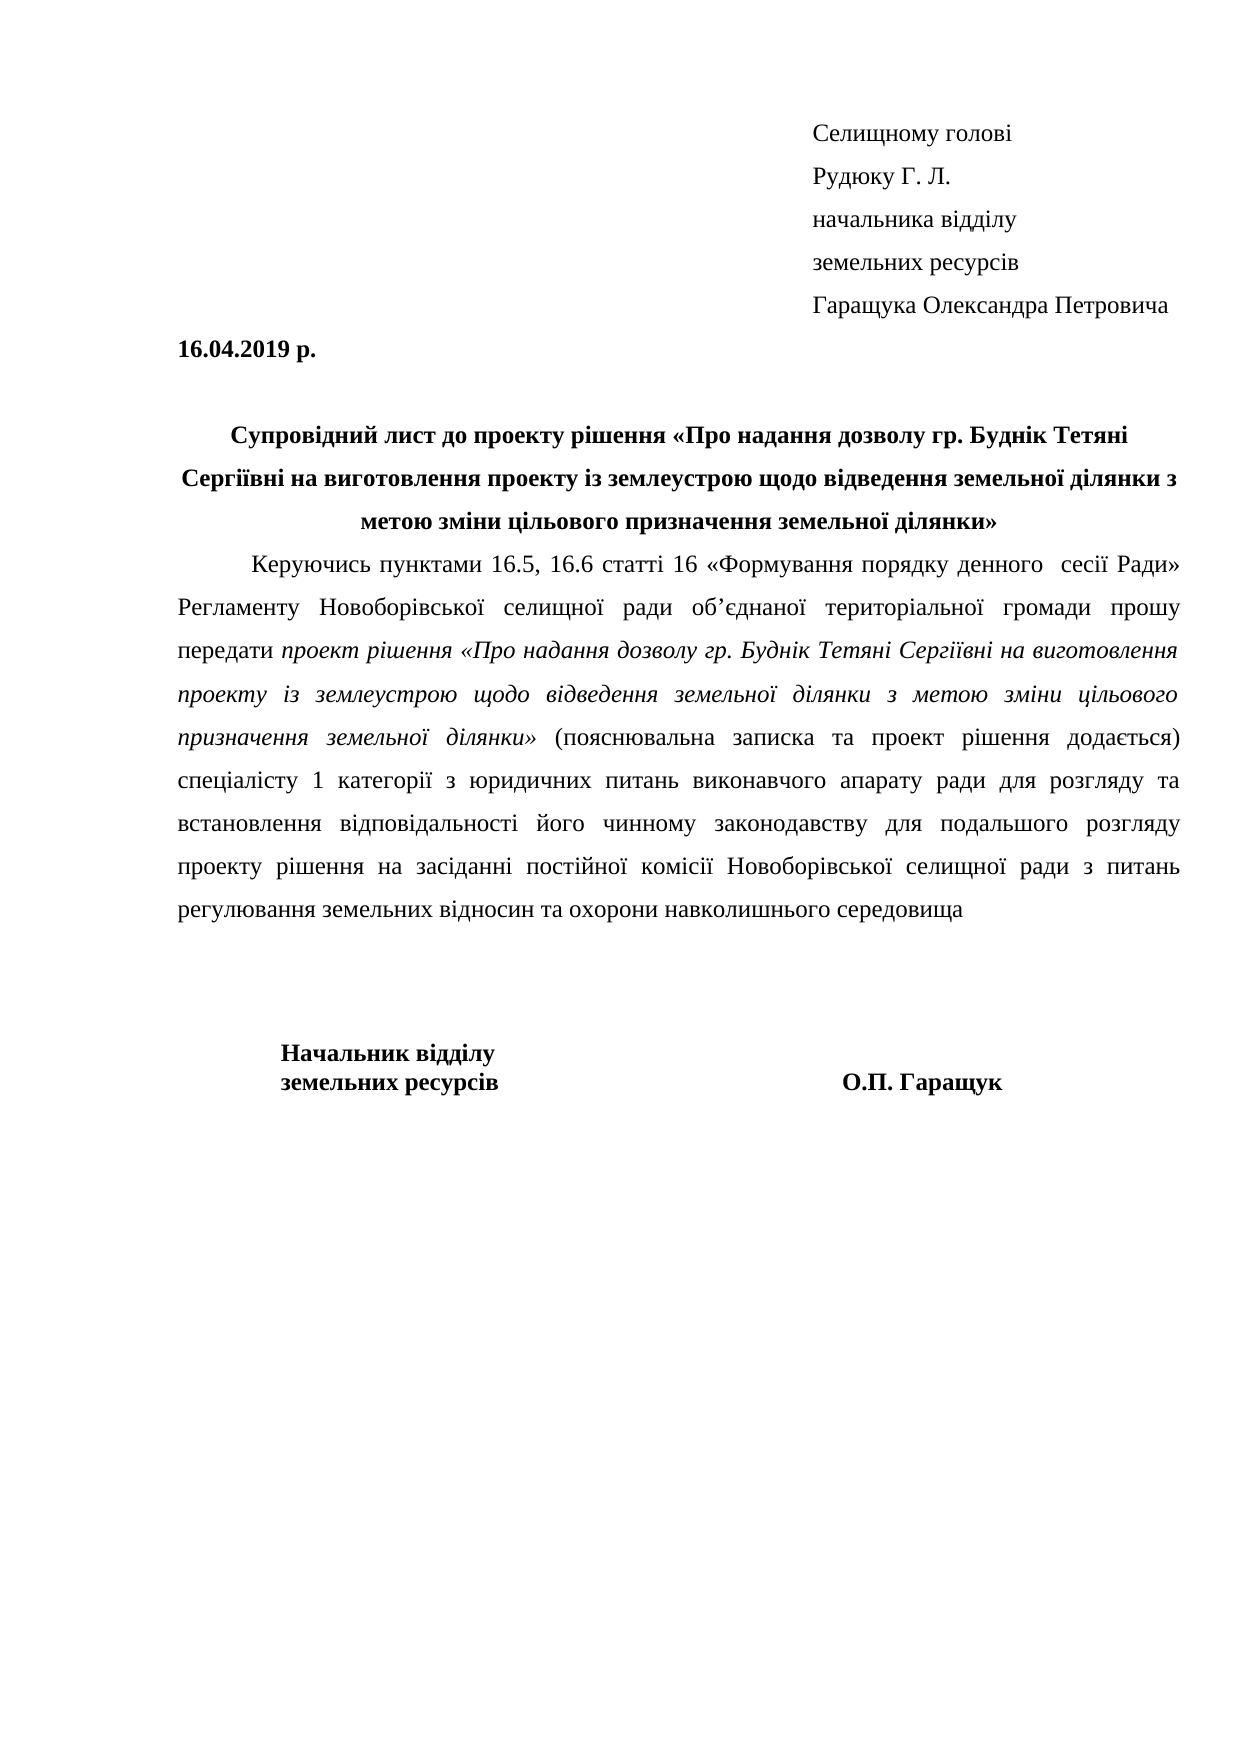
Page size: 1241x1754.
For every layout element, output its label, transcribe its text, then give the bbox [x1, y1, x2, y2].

text начальника відділу [812, 204, 1181, 233]
text 16.04.2019 р. [177, 334, 1181, 362]
text земельних ресурсів О.П. Гаращук [281, 1067, 1181, 1096]
text Начальник відділу [281, 1038, 1181, 1067]
text земельних ресурсів [812, 247, 1181, 276]
text Керуючись пунктами 16.5, 16.6 статті 16 «Формування порядку денного сесії Ради» Регламенту Новоборівської селищної ради об’єднаної територіальної громади прошу передати проект рішення «Про надання дозволу гр. Буднік Тетяні Сергіївні на виготовлення проекту із землеустрою щодо відведення земельної ділянки з метою зміни цільового призначення земельної ділянки» (пояснювальна записка та проект рішення додається) спеціалісту 1 категорії з юридичних питань виконавчого апарату ради для розгляду та встановлення відповідальності його чинному законодавству для подальшого розгляду проекту рішення на засіданні постійної комісії Новоборівської селищної ради з питань регулювання земельних відносин та охорони навколишнього середовища [177, 549, 1181, 923]
text Селищному голові [812, 118, 1181, 147]
text Гаращука Олександра Петровича [812, 291, 1181, 319]
text Супровідний лист до проекту рішення «Про надання дозволу гр. Буднік Тетяні Сергіївні на виготовлення проекту із землеустрою щодо відведення земельної ділянки з метою зміни цільового призначення земельної ділянки» [177, 420, 1181, 535]
text Рудюку Г. Л. [812, 161, 1181, 190]
